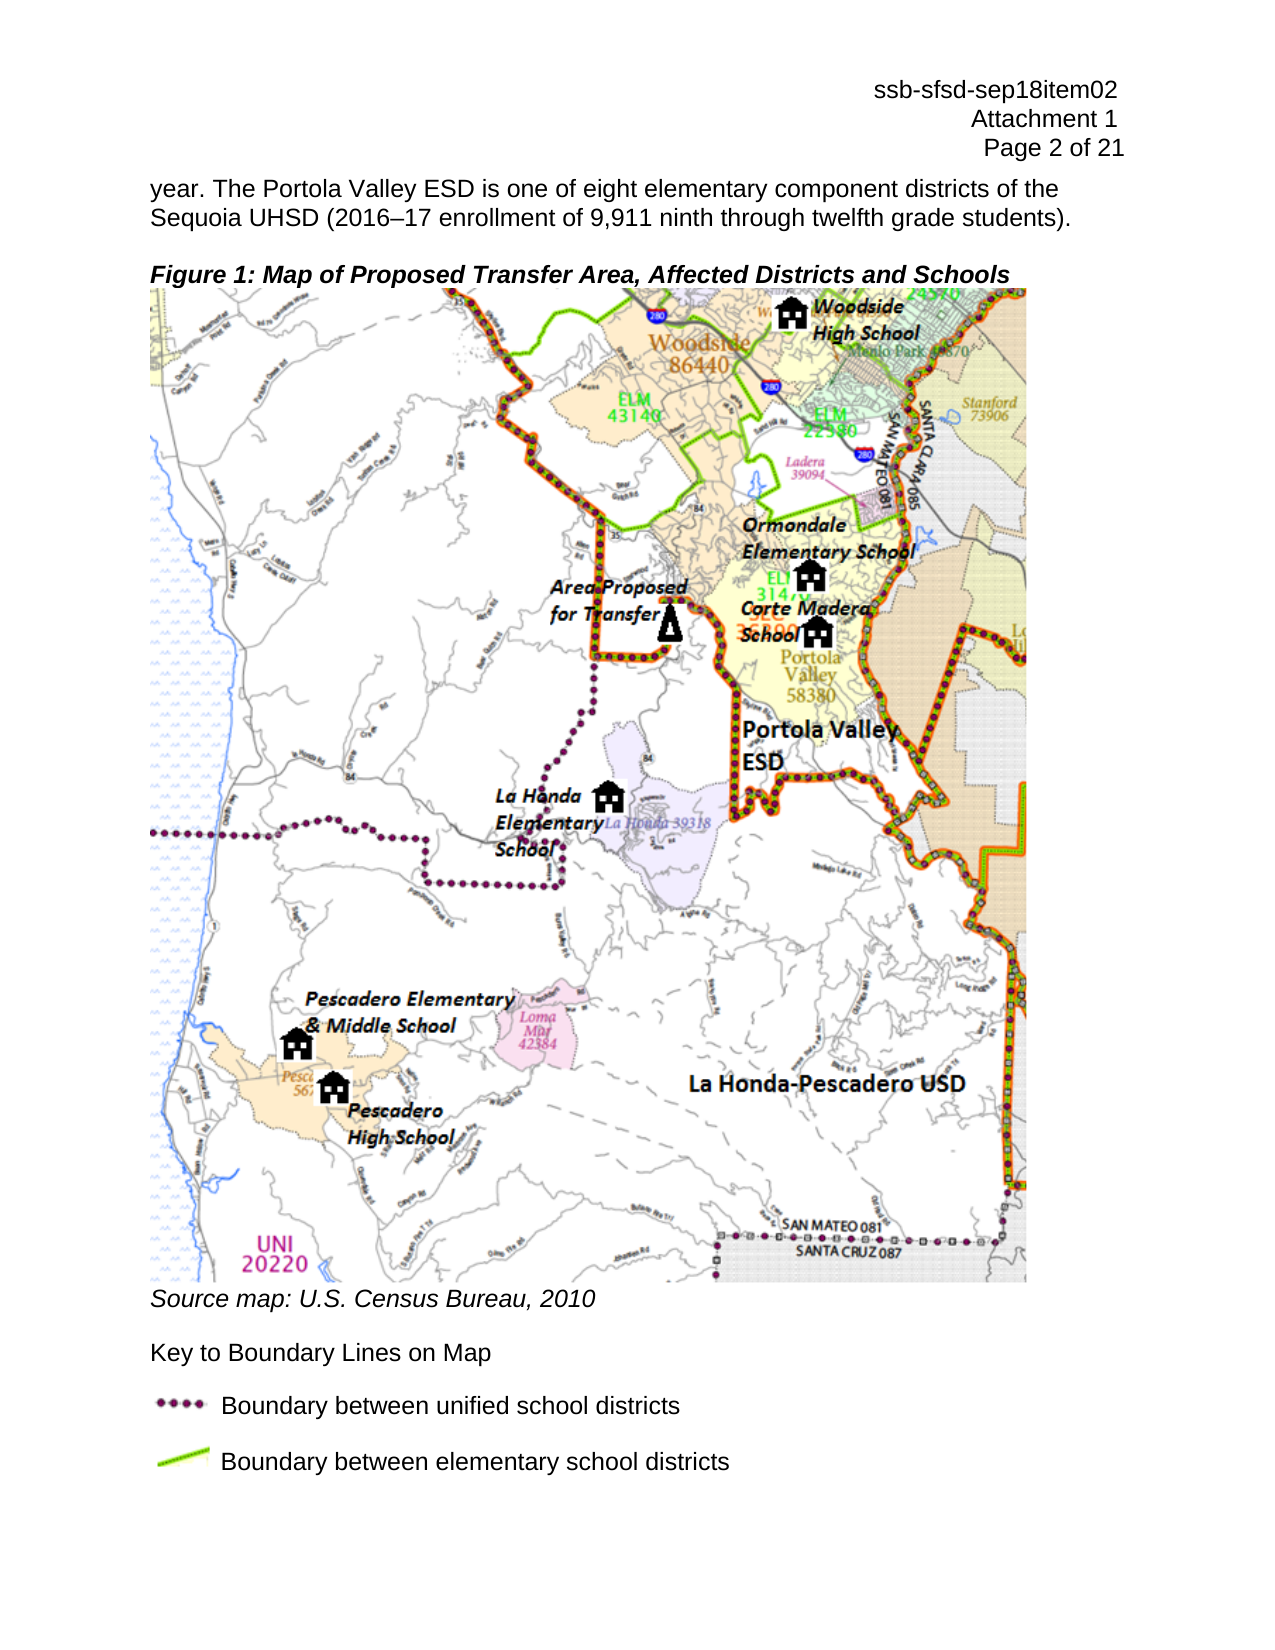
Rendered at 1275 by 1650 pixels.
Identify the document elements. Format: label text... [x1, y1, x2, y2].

picture [150, 1440, 221, 1470]
text Figure 1: Map of Proposed Transfer Area, Affected Districts and Schools [150, 260, 1125, 289]
text Source map: U.S. Census Bureau, 2010 [150, 1284, 1125, 1312]
picture [150, 1392, 211, 1415]
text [150, 174, 1125, 231]
text Boundary between elementary school districts [150, 1440, 1125, 1475]
text Boundary between unified school districts [150, 1391, 1125, 1432]
text Key to Boundary Lines on Map [150, 1337, 1125, 1366]
picture [150, 288, 1027, 1284]
